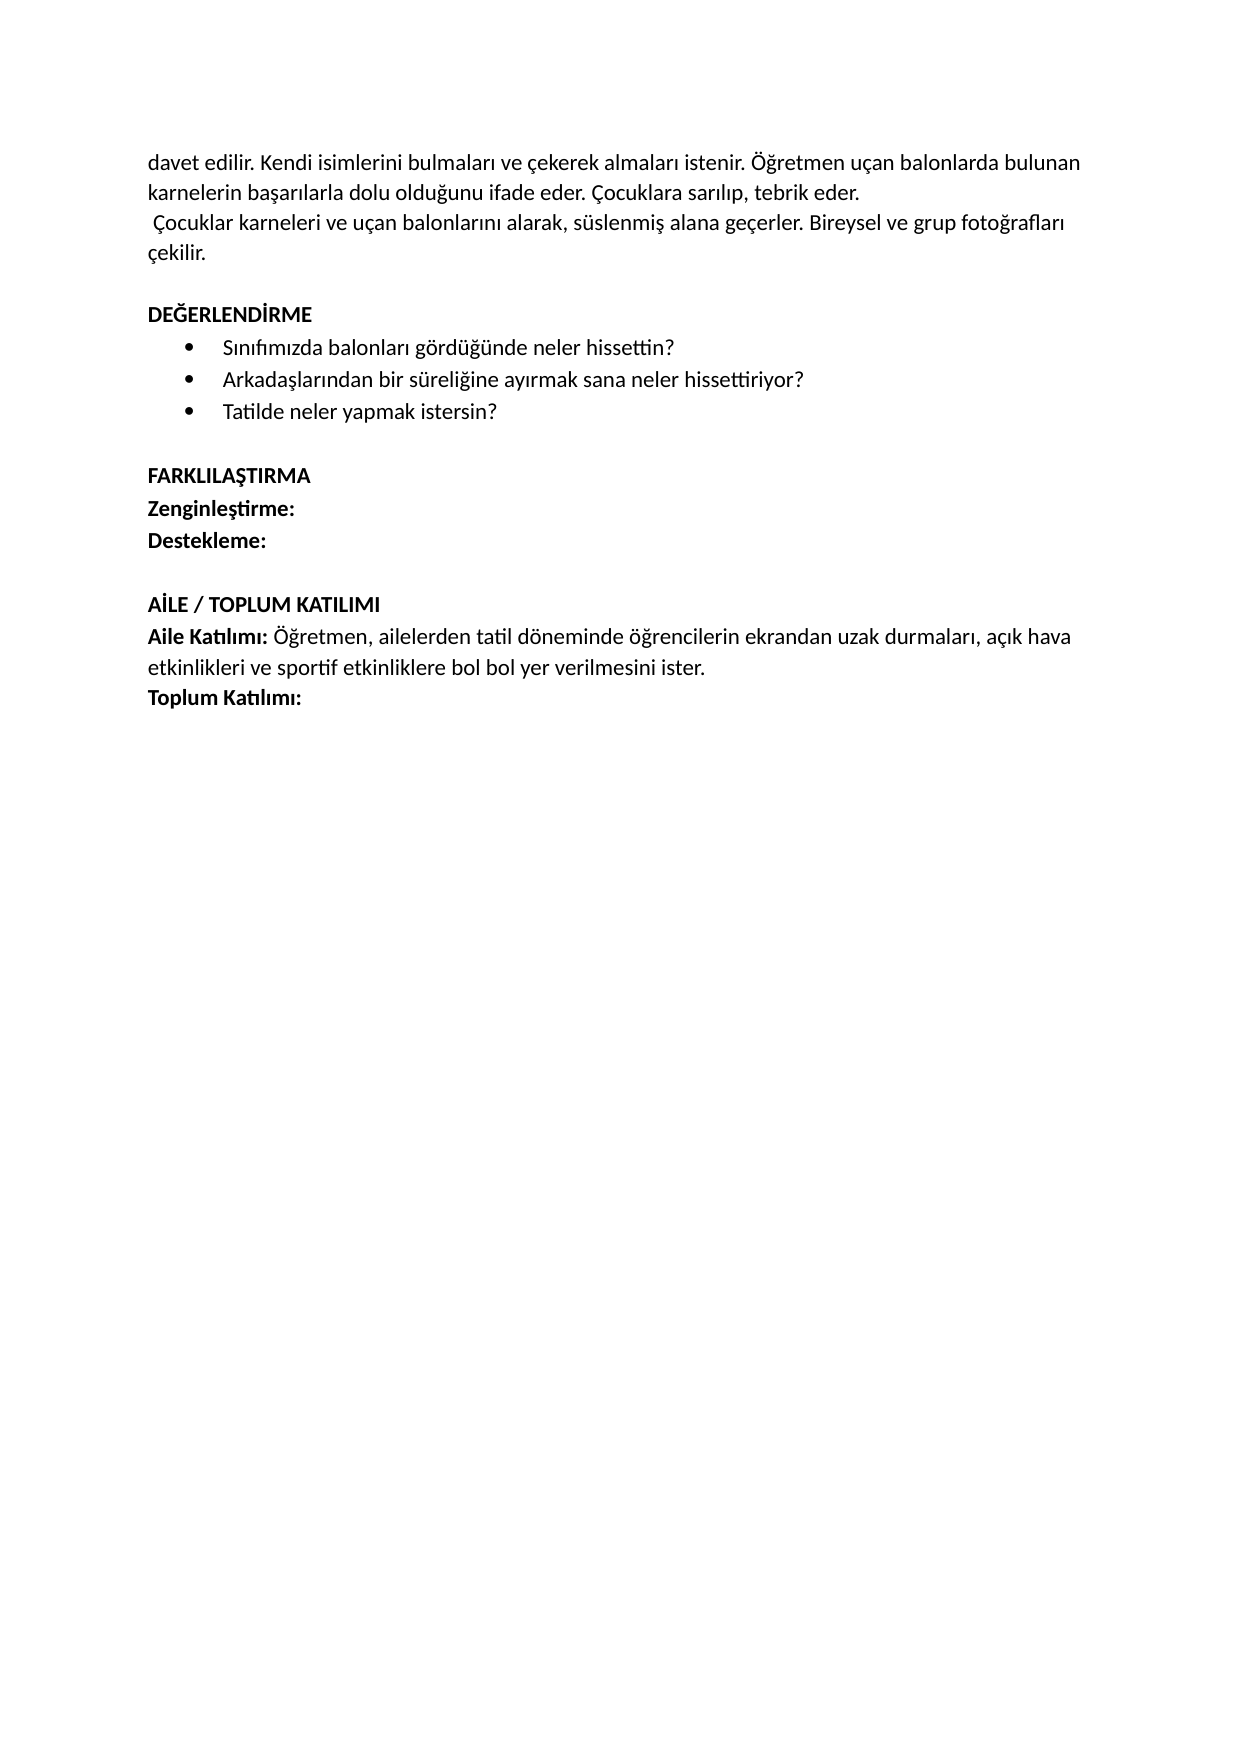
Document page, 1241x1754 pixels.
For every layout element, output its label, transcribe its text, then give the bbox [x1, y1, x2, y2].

text FARKLILAŞTIRMA [148, 462, 1093, 489]
text Aile Katılımı: Öğretmen, ailelerden tatil döneminde öğrencilerin ekrandan uzak durmaları, açık hava etkinlikleri ve sportif etkinliklere bol bol yer verilmesini ister. [148, 622, 1093, 681]
text AİLE / TOPLUM KATILIMI [148, 590, 1093, 618]
text Çocuklar karneleri ve uçan balonlarını alarak, süslenmiş alana geçerler. Bireysel ve grup fotoğrafları çekilir. [148, 208, 1093, 266]
list Arkadaşlarından bir süreliğine ayırmak sana neler hissettiriyor? [185, 365, 1093, 393]
list Tatilde neler yapmak istersin? [185, 397, 1093, 425]
list Sınıfımızda balonları gördüğünde neler hissettin? [185, 333, 1093, 361]
text Zenginleştirme: [148, 494, 1093, 522]
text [148, 148, 1093, 206]
text Toplum Katılımı: [148, 683, 1093, 711]
text DEĞERLENDİRME [148, 301, 1093, 329]
text Destekleme: [148, 526, 1093, 554]
